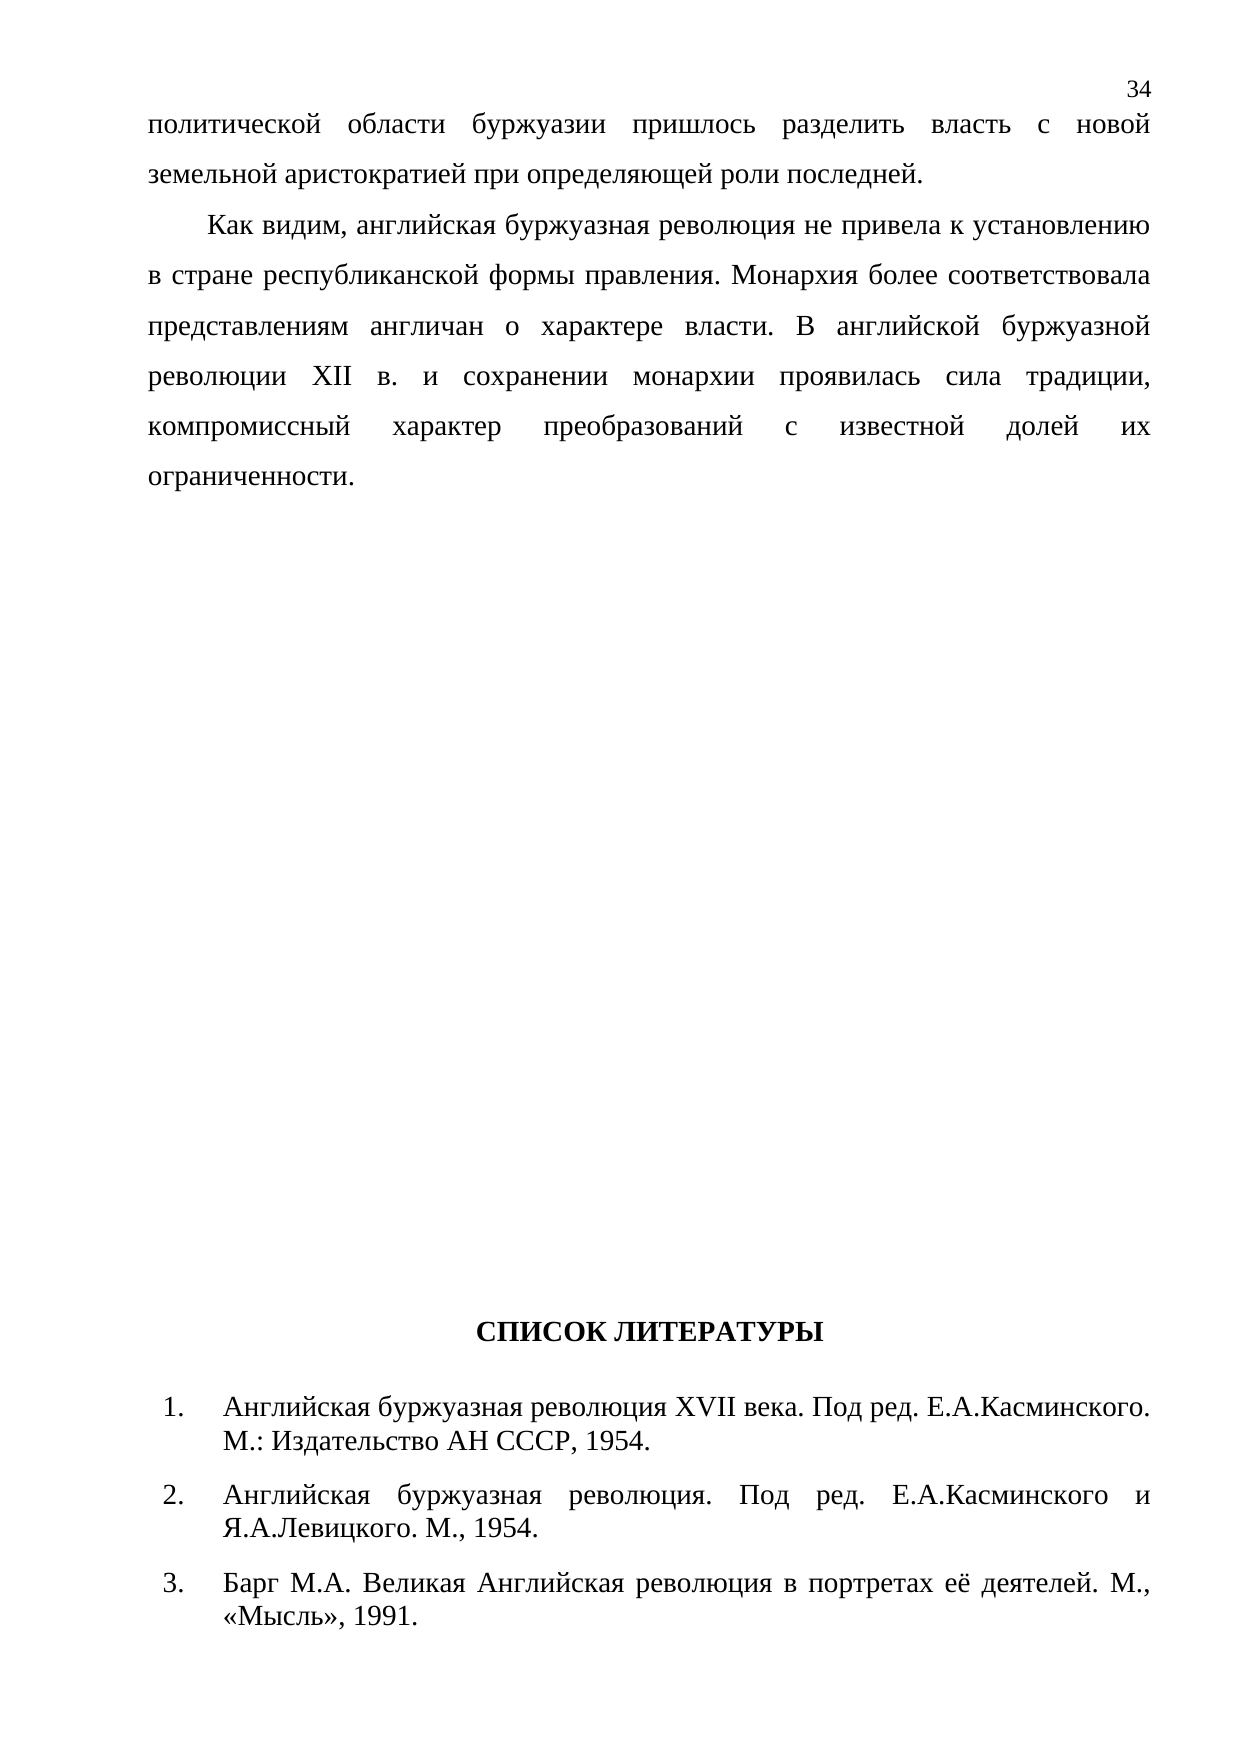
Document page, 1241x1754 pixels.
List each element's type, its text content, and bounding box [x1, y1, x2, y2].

list Английская буржуазная революция XVII века. Под ред. Е.А.Касминского. М.: Издательство АН СССР, 1954. [162, 1389, 1152, 1456]
list Английская буржуазная революция. Под ред. Е.А.Касминского и Я.А.Левицкого. М., 1954. [162, 1477, 1152, 1544]
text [148, 106, 1152, 190]
text Как видим, английская буржуазная революция не привела к установлению в стране республиканской формы правления. Монархия более соответствовала представлениям англичан о характере власти. В английской буржуазной революции XII в. и сохранении монархии проявилась сила традиции, компромиссный характер преобразований с известной долей их ограниченности. [148, 207, 1152, 492]
list Барг М.А. Великая Английская революция в портретах её деятелей. М., «Мысль», 1991. [162, 1565, 1152, 1632]
text СПИСОК ЛИТЕРАТУРЫ [148, 1314, 1152, 1347]
